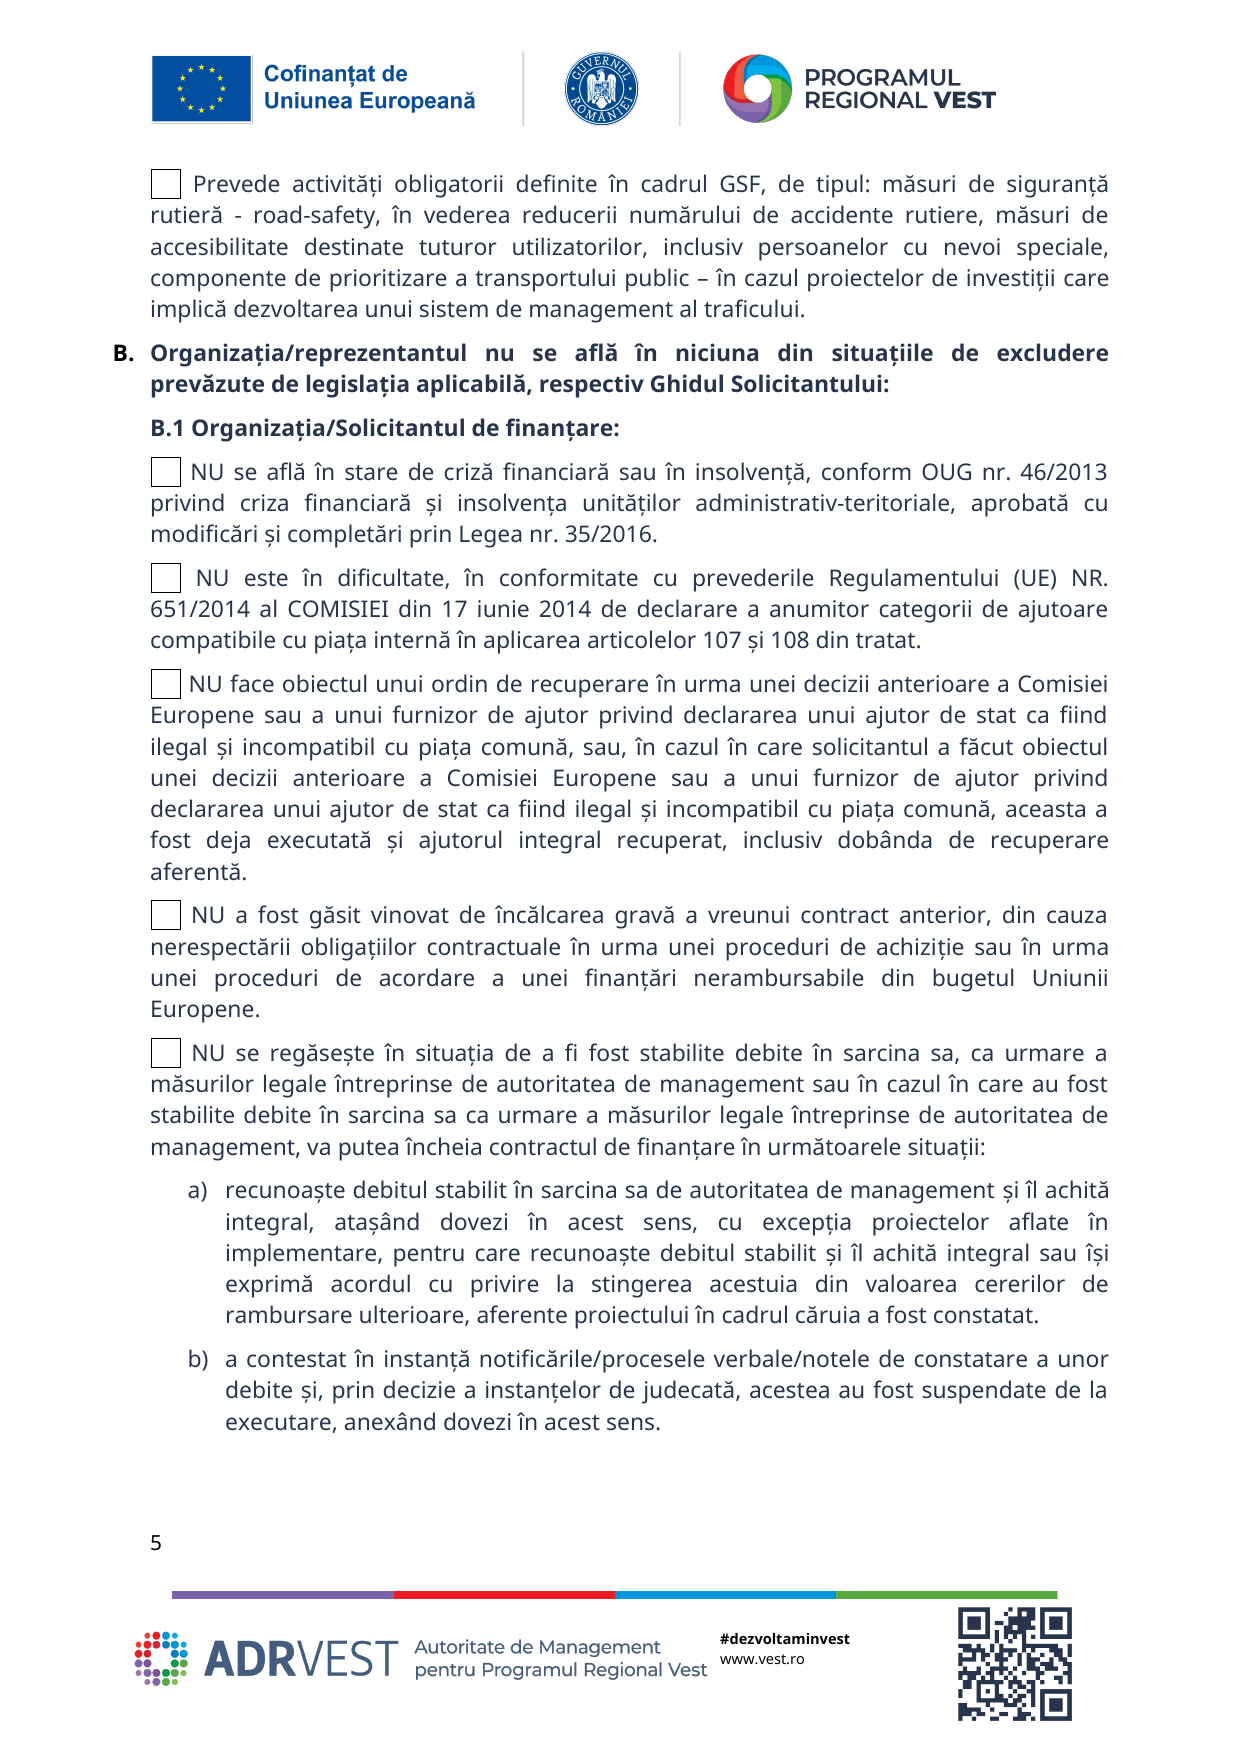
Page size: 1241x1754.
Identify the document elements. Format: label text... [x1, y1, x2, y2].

text NU se află în stare de criză financiară sau în insolvență, conform OUG nr. 46/2013 privind criza financiară și insolvența unităților administrativ-teritoriale, aprobată cu modificări și completări prin Legea nr. 35/2016. [150, 456, 1110, 549]
list Prevede activități obligatorii definite în cadrul GSF, de tipul: măsuri de siguranță rutieră - road-safety, în vederea reducerii numărului de accidente rutiere, măsuri de accesibilitate destinate tuturor utilizatorilor, inclusiv persoanelor cu nevoi speciale, componente de prioritizare a transportului public – în cazul proiectelor de investiții care implică dezvoltarea unui sistem de management al traficului. [150, 168, 1110, 324]
picture [151, 51, 996, 126]
picture [837, 1591, 1117, 1730]
text NU face obiectul unui ordin de recuperare în urma unei decizii anterioare a Comisiei Europene sau a unui furnizor de ajutor privind declararea unui ajutor de stat ca fiind ilegal și incompatibil cu piața comună, sau, în cazul în care solicitantul a făcut obiectul unei decizii anterioare a Comisiei Europene sau a unui furnizor de ajutor privind declararea unui ajutor de stat ca fiind ilegal și incompatibil cu piața comună, aceasta a fost deja executată și ajutorul integral recuperat, inclusiv dobânda de recuperare aferentă. [150, 668, 1110, 887]
list a contestat în instanță notificările/procesele verbale/notele de constatare a unor debite și, prin decizie a instanțelor de judecată, acestea au fost suspendate de la executare, anexând dovezi în acest sens. [187, 1343, 1110, 1437]
text NU este în dificultate, în conformitate cu prevederile Regulamentului (UE) NR. 651/2014 al COMISIEI din 17 iunie 2014 de declarare a anumitor categorii de ajutoare compatibile cu piața internă în aplicarea articolelor 107 și 108 din tratat. [150, 562, 1110, 656]
picture [112, 1591, 614, 1599]
text NU se regăsește în situația de a fi fost stabilite debite în sarcina sa, ca urmare a măsurilor legale întreprinse de autoritatea de management sau în cazul în care au fost stabilite debite în sarcina sa ca urmare a măsurilor legale întreprinse de autoritatea de management, va putea încheia contractul de finanţare în următoarele situaţii: [150, 1037, 1110, 1162]
list Organizația/reprezentantul nu se află în niciuna din situațiile de excludere prevăzute de legislația aplicabilă, respectiv Ghidul Solicitantului: [112, 337, 1110, 399]
list recunoaşte debitul stabilit în sarcina sa de autoritatea de management şi îl achită integral, ataşând dovezi în acest sens, cu excepția proiectelor aflate în implementare, pentru care recunoaşte debitul stabilit şi îl achită integral sau îşi exprimă acordul cu privire la stingerea acestuia din valoarea cererilor de rambursare ulterioare, aferente proiectului în cadrul căruia a fost constatat. [187, 1174, 1110, 1331]
picture [123, 1629, 713, 1690]
list B.1 Organizația/Solicitantul de finanțare: [150, 412, 1110, 443]
text NU a fost găsit vinovat de încălcarea gravă a vreunui contract anterior, din cauza nerespectării obligaţiilor contractuale în urma unei proceduri de achiziţie sau în urma unei proceduri de acordare a unei finanţări nerambursabile din bugetul Uniunii Europene. [150, 899, 1110, 1024]
